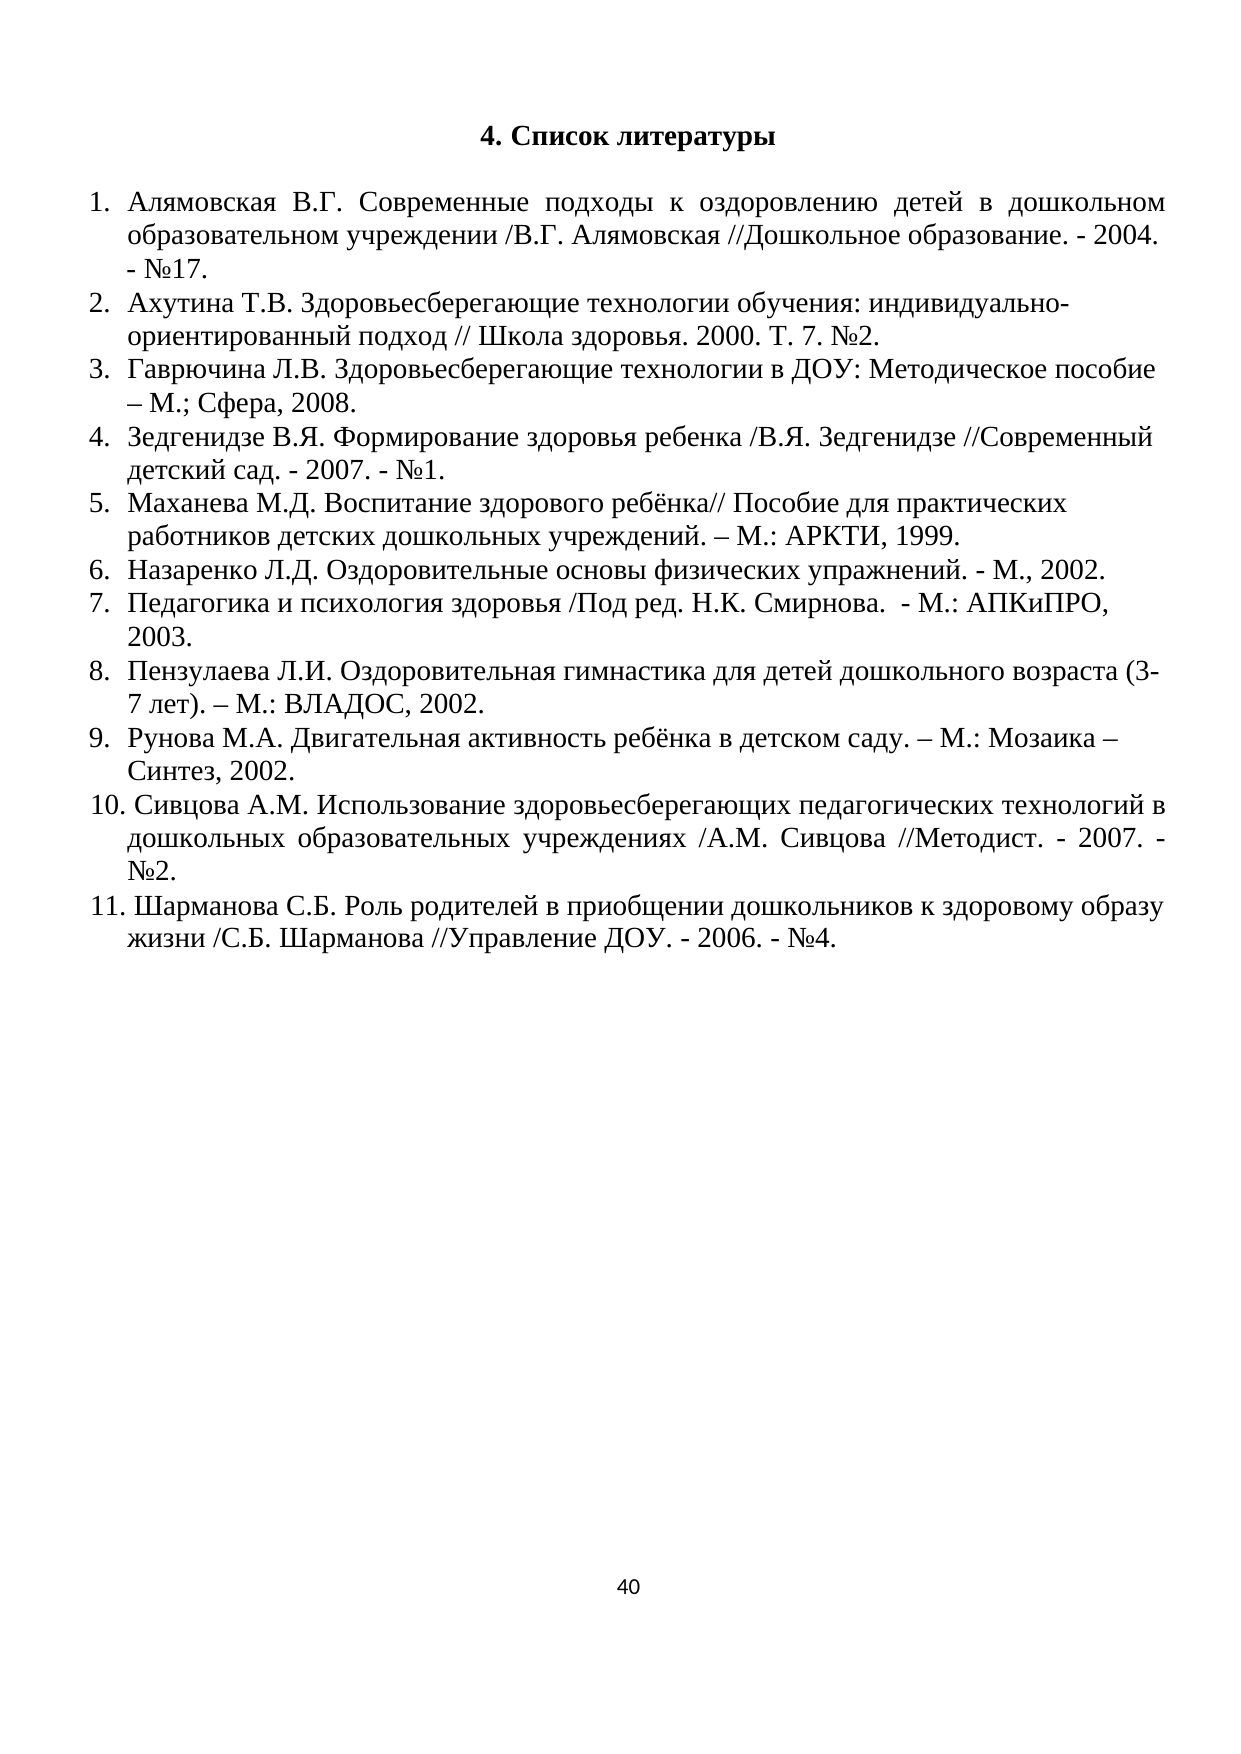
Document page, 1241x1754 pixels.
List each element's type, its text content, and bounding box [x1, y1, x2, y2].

list Ахутина Т.В. Здоровьесберегающие технологии обучения: индивидуально-ориентированный подход // Школа здоровья. 2000. Т. 7. №2. [88, 287, 1167, 352]
list Алямовская В.Г. Современные подходы к оздоровлению детей в дошкольном образовательном учреждении /В.Г. Алямовская //Дошкольное образование. - 2004. [88, 186, 1167, 251]
list Рунова М.А. Двигательная активность ребёнка в детском саду. – М.: Мозаика – Синтез, 2002. [88, 722, 1167, 787]
text 40 [88, 1572, 1168, 1600]
list Маханева М.Д. Воспитание здорового ребёнка// Пособие для практических работников детских дошкольных учреждений. – М.: АРКТИ, 1999. [88, 487, 1167, 552]
text 10. Сивцова А.М. Использование здоровьесберегающих педагогических технологий в дошкольных образовательных учреждениях /А.М. Сивцова //Методист. - 2007. - №2. [90, 788, 1167, 887]
list Педагогика и психология здоровья /Под ред. Н.К. Смирнова. - М.: АПКиПРО, [88, 586, 1167, 619]
text 2003. [127, 619, 1167, 653]
text – М.; Сфера, 2008. [127, 385, 1167, 419]
list Гаврючина Л.В. Здоровьесберегающие технологии в ДОУ: Методическое пособие [88, 352, 1167, 385]
list Зедгенидзе В.Я. Формирование здоровья ребенка /В.Я. Зедгенидзе //Современный детский сад. - 2007. - №1. [88, 420, 1165, 485]
list №17. [126, 251, 1167, 285]
list Пензулаева Л.И. Оздоровительная гимнастика для детей дошкольного возраста (3-7 лет). – М.: ВЛАДОС, 2002. [88, 654, 1167, 720]
list Назаренко Л.Д. Оздоровительные основы физических упражнений. - М., 2002. [88, 552, 1167, 586]
text 11. Шарманова С.Б. Роль родителей в приобщении дошкольников к здоровому образу жизни /С.Б. Шарманова //Управление ДОУ. - 2006. - №4. [90, 889, 1165, 954]
list Список литературы [480, 118, 1167, 151]
